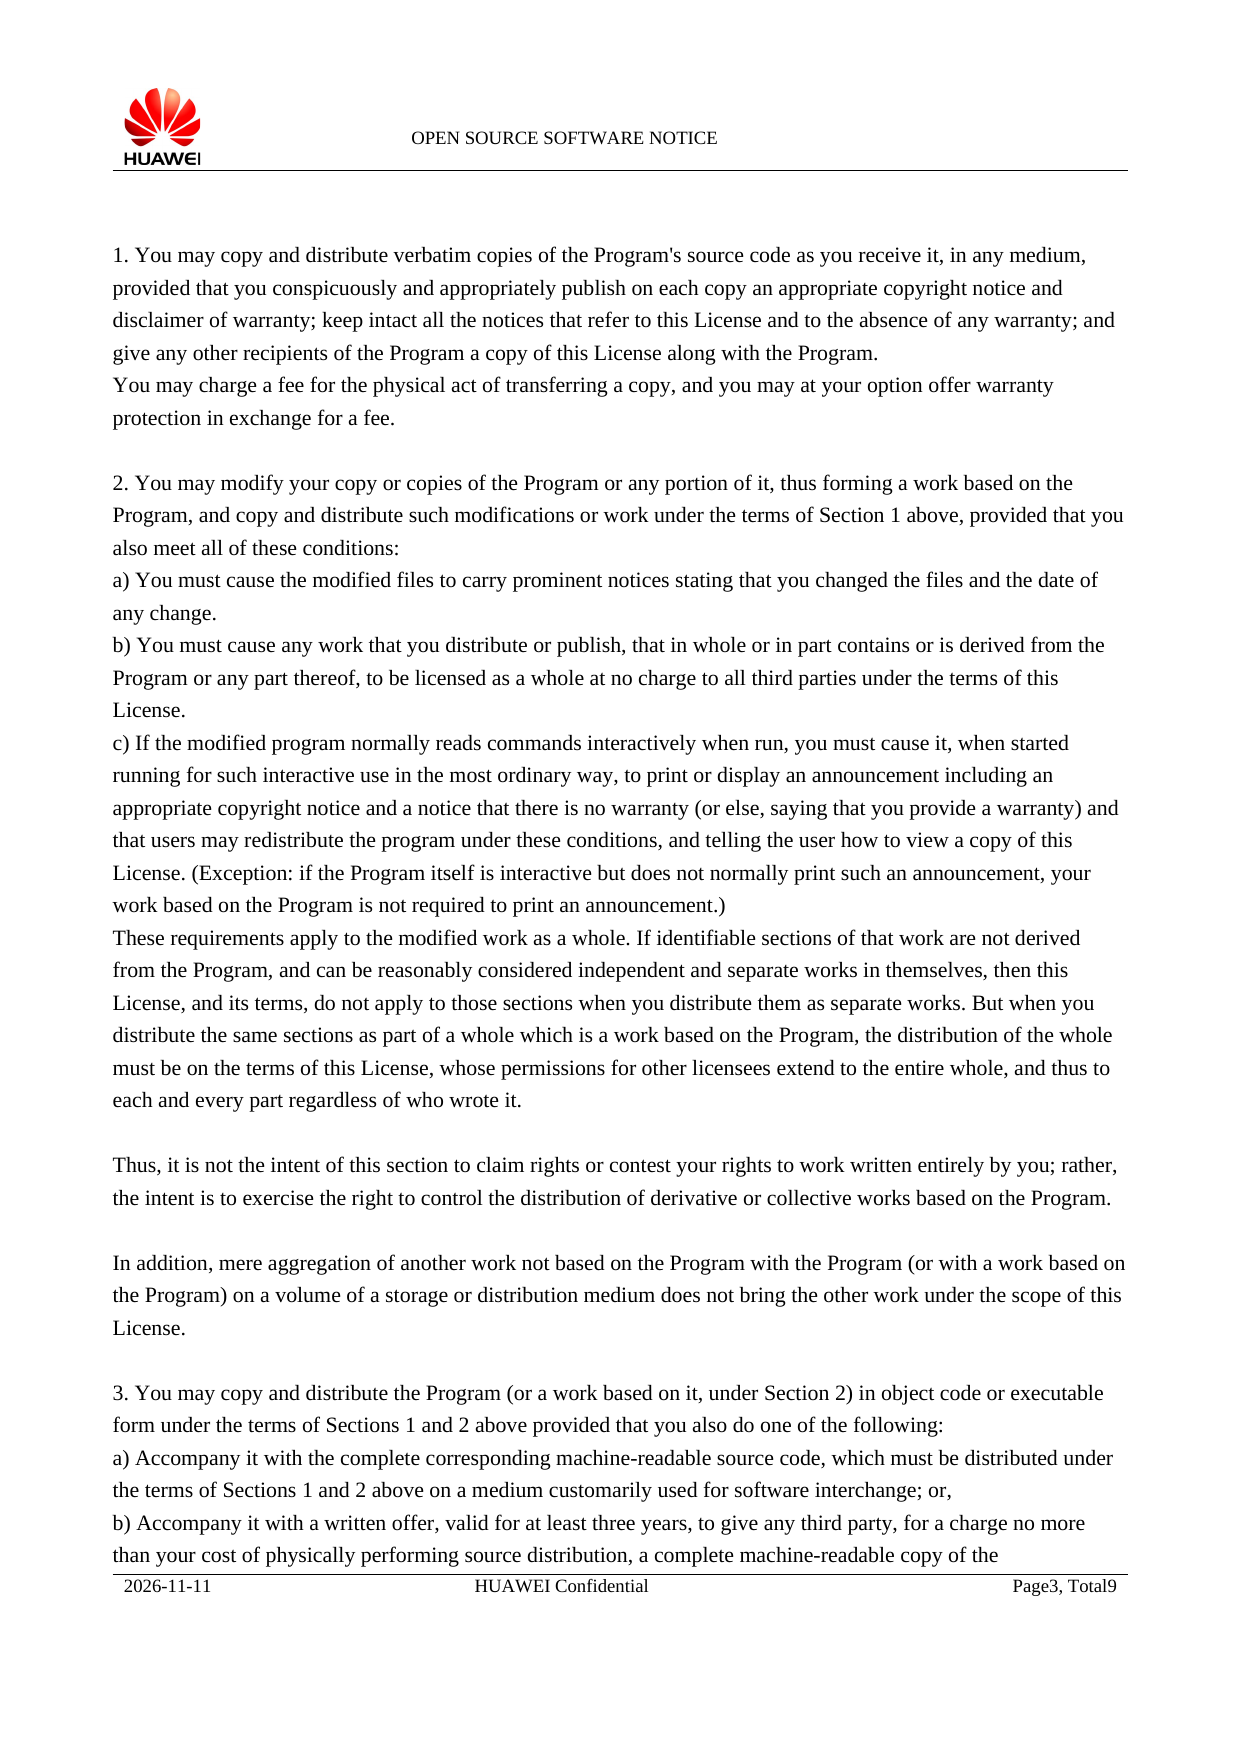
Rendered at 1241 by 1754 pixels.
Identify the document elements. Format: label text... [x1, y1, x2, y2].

picture [124, 88, 201, 165]
